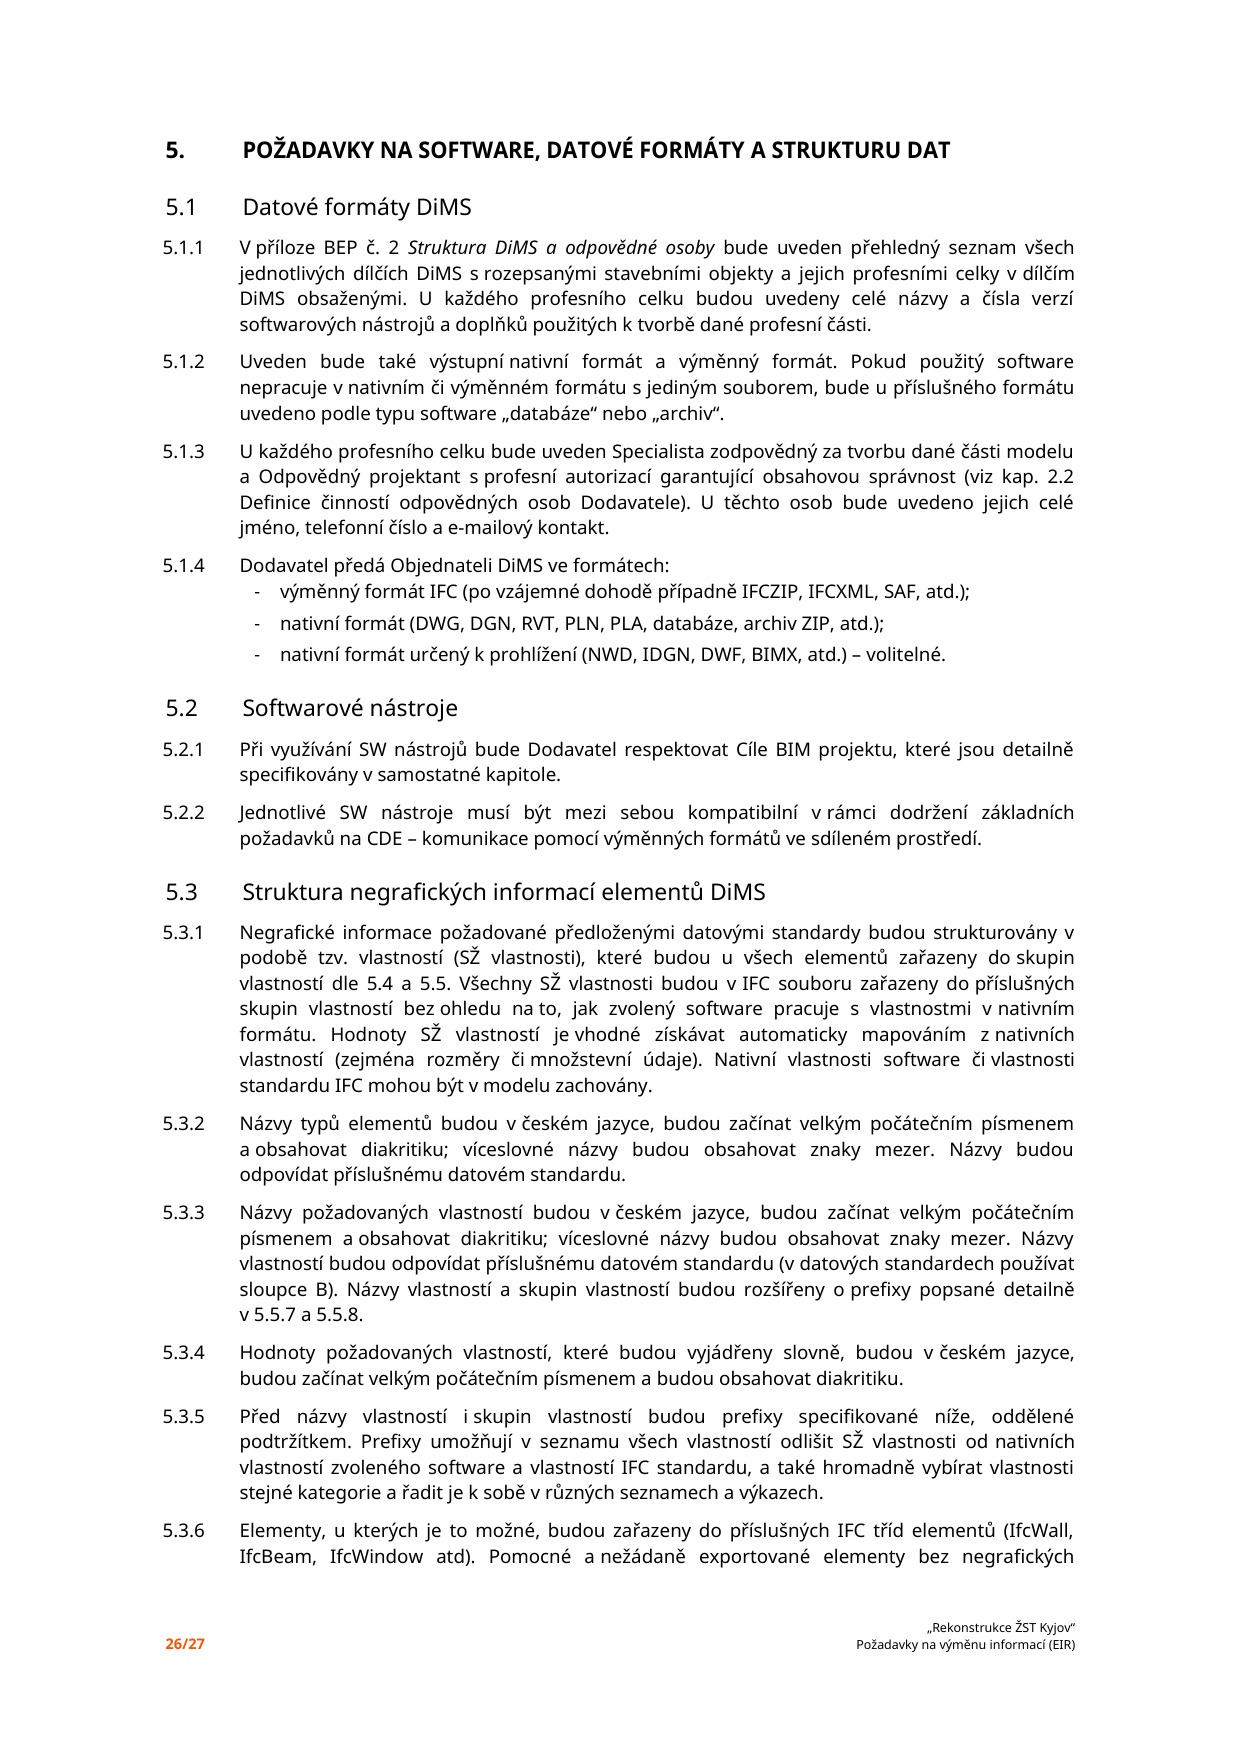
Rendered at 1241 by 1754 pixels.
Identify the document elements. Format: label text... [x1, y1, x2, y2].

text Hodnoty požadovaných vlastností, které budou vyjádřeny slovně, budou v českém jazyce, budou začínat velkým počátečním písmenem a budou obsahovat diakritiku. [162, 1339, 1075, 1391]
text Struktura negrafických informací elementů DiMS [165, 875, 1075, 907]
text Názvy typů elementů budou v českém jazyce, budou začínat velkým počátečním písmenem a obsahovat diakritiku; víceslovné názvy budou obsahovat znaky mezer. Názvy budou odpovídat příslušnému datovém standardu. [162, 1110, 1075, 1187]
list nativní formát určený k prohlížení (NWD, IDGN, DWF, BIMX, atd.) – volitelné. [254, 642, 1075, 667]
text Dodavatel předá Objednateli DiMS ve formátech: [162, 552, 1075, 578]
list výměnný formát IFC (po vzájemné dohodě případně IFCZIP, IFCXML, SAF, atd.); [254, 578, 1075, 603]
list nativní formát (DWG, DGN, RVT, PLN, PLA, databáze, archiv ZIP, atd.); [254, 610, 1075, 635]
text Softwarové nástroje [165, 692, 1075, 723]
text V příloze BEP č. 2 Struktura DiMS a odpovědné osoby bude uveden přehledný seznam všech jednotlivých dílčích DiMS s rozepsanými stavebními objekty a jejich profesními celky v dílčím DiMS obsaženými. U každého profesního celku budou uvedeny celé názvy a čísla verzí softwarových nástrojů a doplňků použitých k tvorbě dané profesní části. [162, 234, 1075, 336]
text Uveden bude také výstupní nativní formát a výměnný formát. Pokud použitý software nepracuje v nativním či výměnném formátu s jediným souborem, bude u příslušného formátu uvedeno podle typu software „databáze“ nebo „archiv“. [162, 349, 1075, 425]
text Jednotlivé SW nástroje musí být mezi sebou kompatibilní v rámci dodržení základních požadavků na CDE – komunikace pomocí výměnných formátů ve sdíleném prostředí. [162, 799, 1075, 850]
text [162, 1518, 1075, 1569]
text Názvy požadovaných vlastností budou v českém jazyce, budou začínat velkým počátečním písmenem a obsahovat diakritiku; víceslovné názvy budou obsahovat znaky mezer. Názvy vlastností budou odpovídat příslušnému datovém standardu (v datových standardech používat sloupce B). Názvy vlastností a skupin vlastností budou rozšířeny o prefixy popsané detailně v 5.5.7 a 5.5.8. [162, 1199, 1075, 1327]
text Při využívání SW nástrojů bude Dodavatel respektovat Cíle BIM projektu, které jsou detailně specifikovány v samostatné kapitole. [162, 736, 1075, 787]
text Požadavky na software, datové formáty a strukturu dat [165, 134, 1075, 166]
text U každého profesního celku bude uveden Specialista zodpovědný za tvorbu dané části modelu a Odpovědný projektant s profesní autorizací garantující obsahovou správnost (viz kap. 2.2 Definice činností odpovědných osob Dodavatele). U těchto osob bude uvedeno jejich celé jméno, telefonní číslo a e-mailový kontakt. [162, 438, 1075, 540]
text Datové formáty DiMS [165, 191, 1075, 222]
text Před názvy vlastností i skupin vlastností budou prefixy specifikované níže, oddělené podtržítkem. Prefixy umožňují v seznamu všech vlastností odlišit SŽ vlastnosti od nativních vlastností zvoleného software a vlastností IFC standardu, a také hromadně vybírat vlastnosti stejné kategorie a řadit je k sobě v různých seznamech a výkazech. [162, 1403, 1075, 1505]
text Negrafické informace požadované předloženými datovými standardy budou strukturovány v podobě tzv. vlastností (SŽ vlastnosti), které budou u všech elementů zařazeny do skupin vlastností dle 5.4 a 5.5. Všechny SŽ vlastnosti budou v IFC souboru zařazeny do příslušných skupin vlastností bez ohledu na to, jak zvolený software pracuje s vlastnostmi v nativním formátu. Hodnoty SŽ vlastností je vhodné získávat automaticky mapováním z nativních vlastností (zejména rozměry či množstevní údaje). Nativní vlastnosti software či vlastnosti standardu IFC mohou být v modelu zachovány. [162, 919, 1075, 1098]
